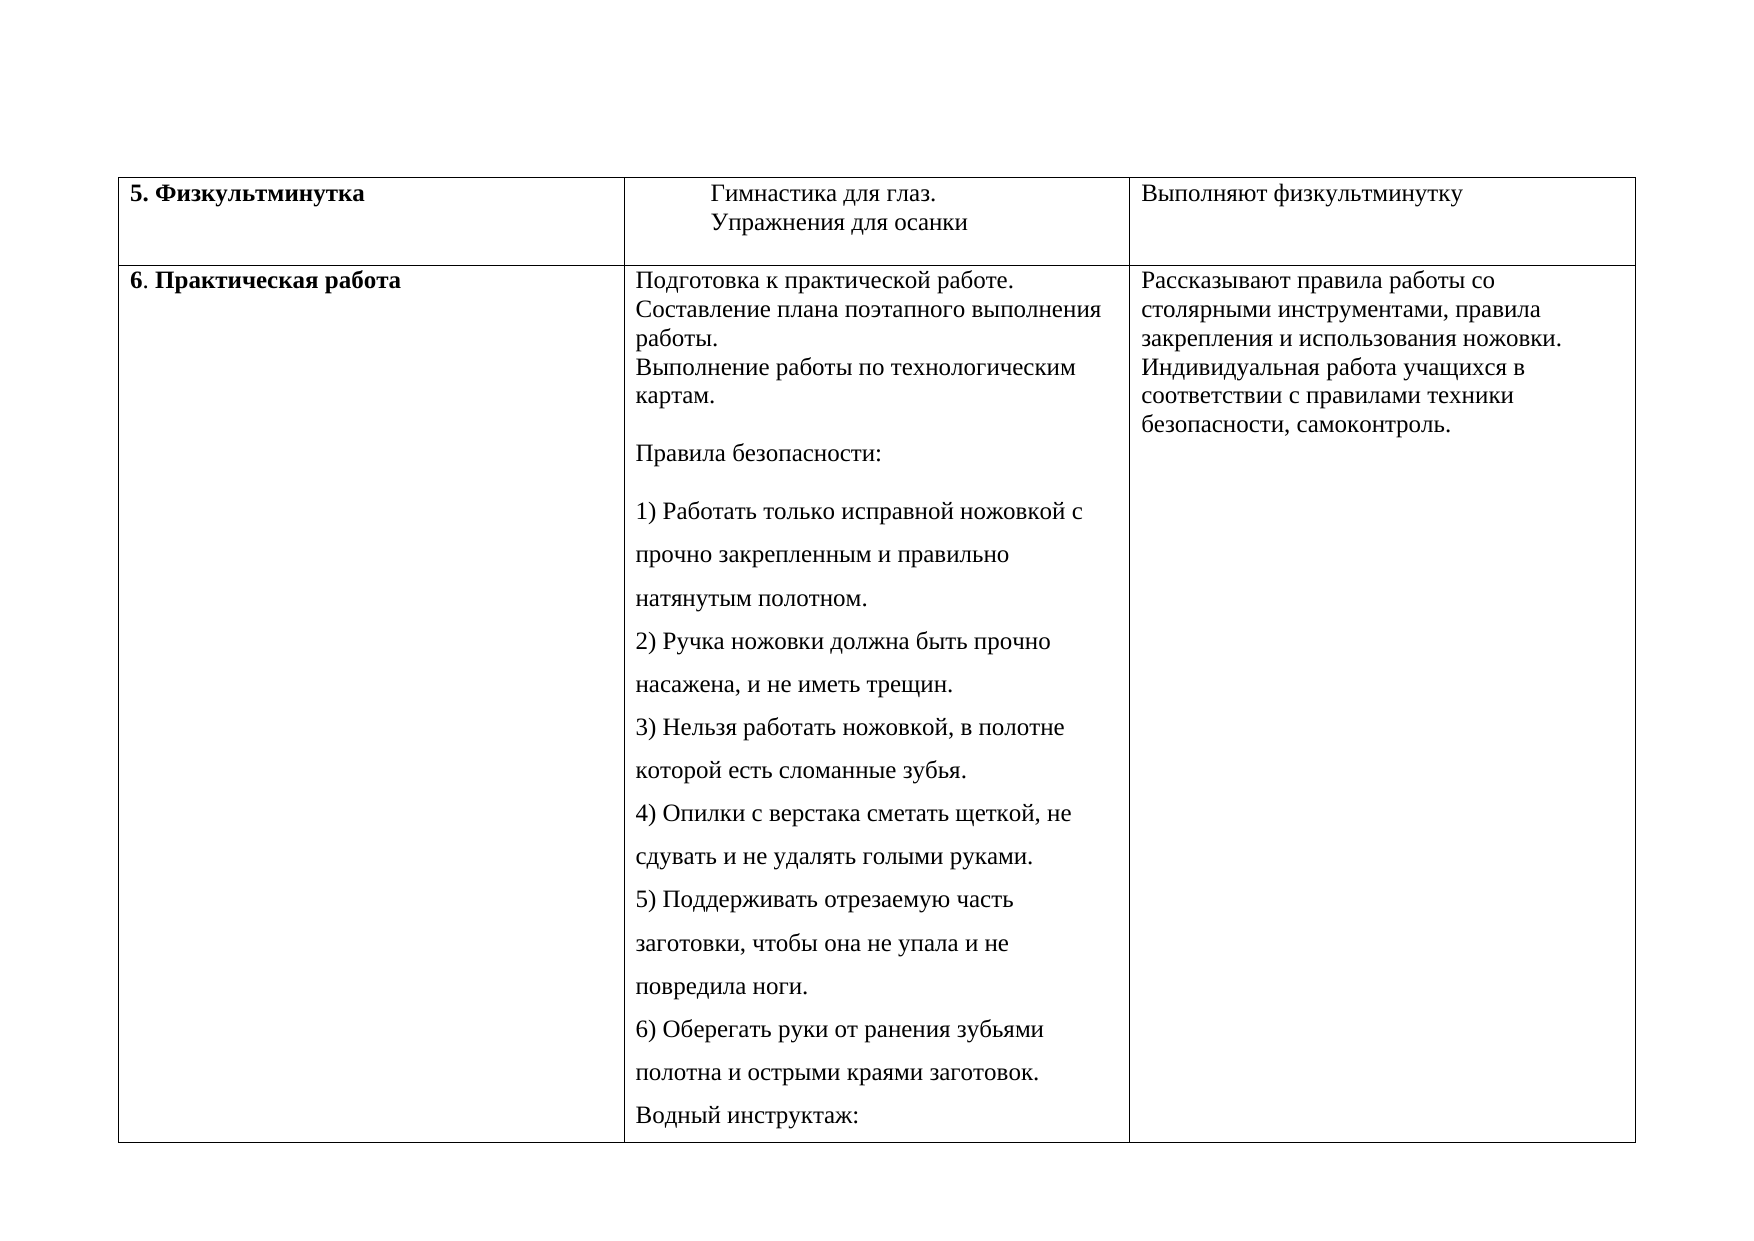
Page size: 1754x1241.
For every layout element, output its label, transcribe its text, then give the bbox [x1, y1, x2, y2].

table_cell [1130, 266, 1635, 1142]
table_cell Выполняют физкультминутку [1130, 178, 1635, 264]
table_cell Гимнастика для глаз. Упражнения для осанки [625, 178, 1129, 264]
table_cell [119, 266, 624, 1142]
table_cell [625, 266, 1129, 1142]
table_cell 5. Физкультминутка [119, 178, 624, 264]
